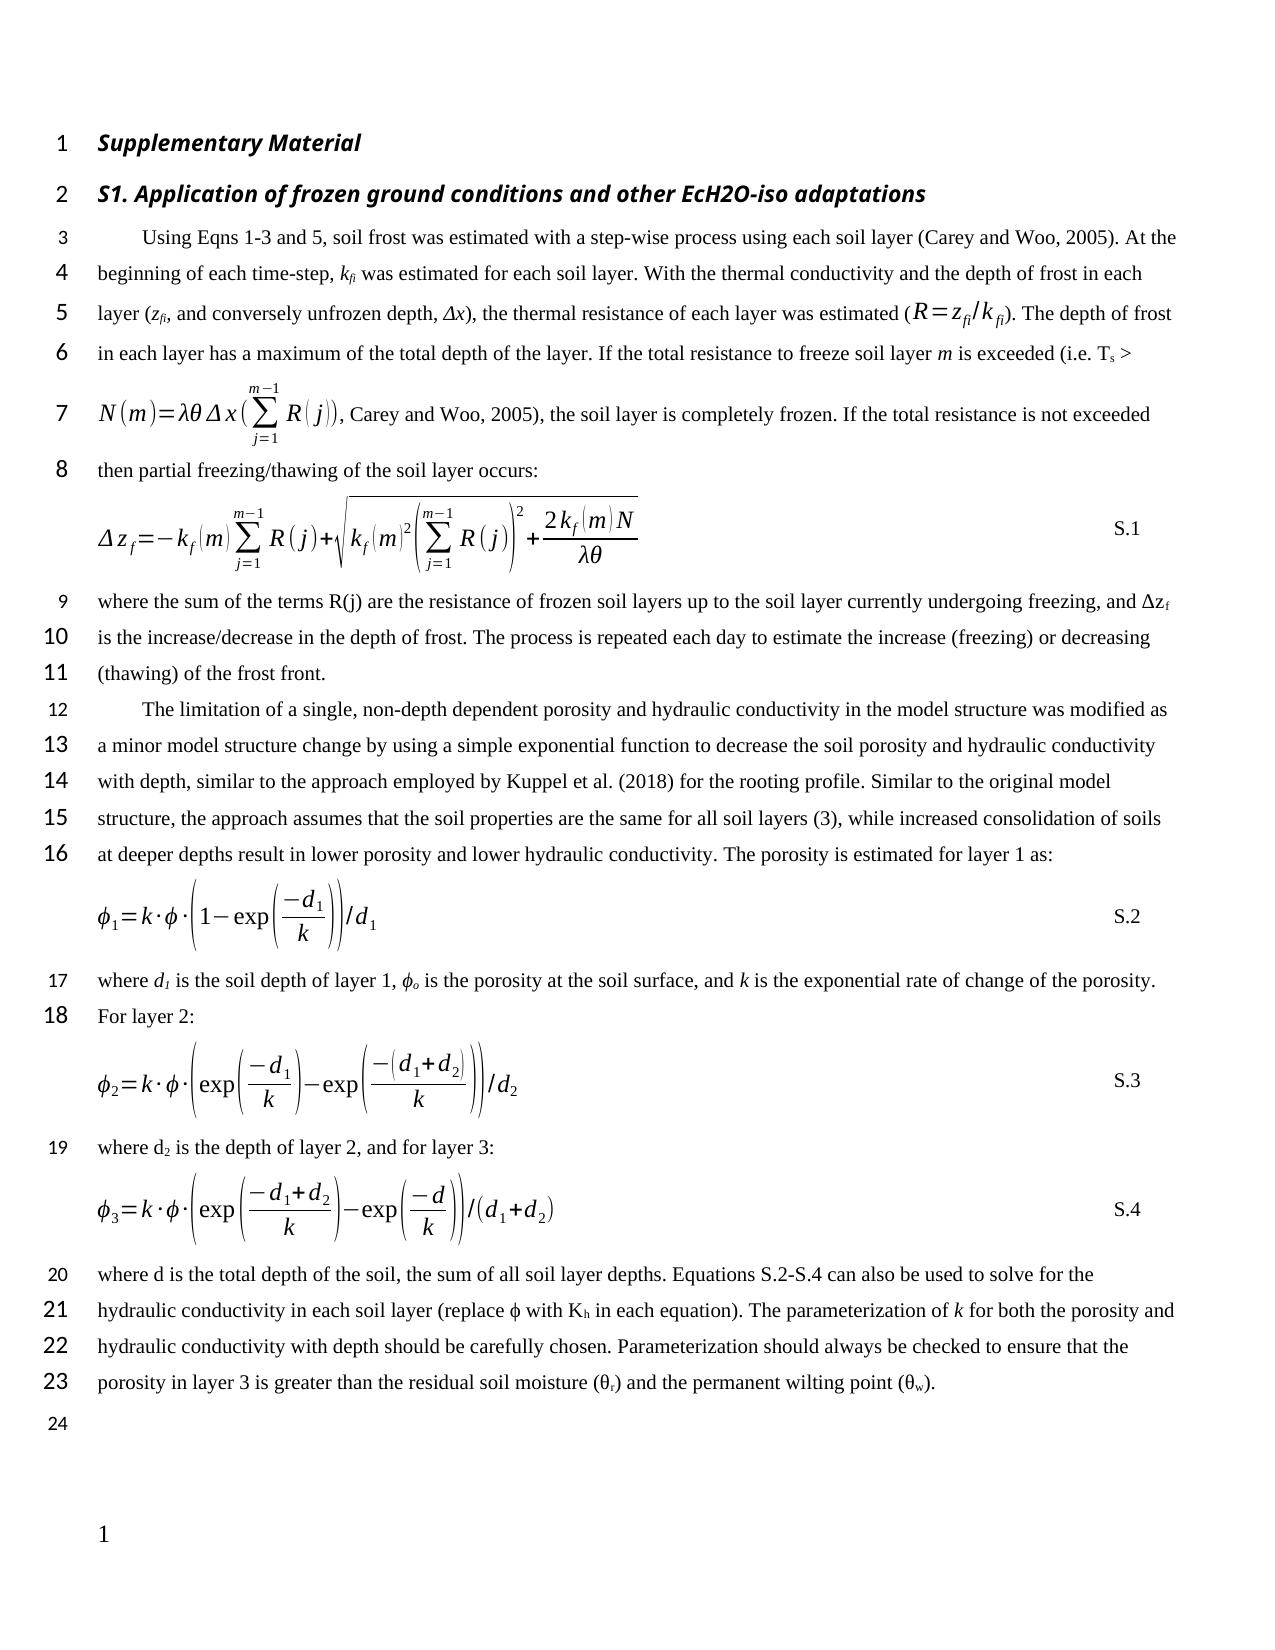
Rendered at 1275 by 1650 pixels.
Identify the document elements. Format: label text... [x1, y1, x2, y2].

table_header [86, 878, 1090, 968]
table_header S.3 [1090, 1040, 1164, 1135]
table_header [86, 495, 1090, 589]
text where d1 is the soil depth of layer 1, ϕo is the porosity at the soil surface, and k is the exponential rate of change of the porosity. For layer 2: [97, 968, 1177, 1028]
text The limitation of a single, non-depth dependent porosity and hydraulic conductivity in the model structure was modified as a minor model structure change by using a simple exponential function to decrease the soil porosity and hydraulic conductivity with depth, similar to the approach employed by Kuppel et al. (2018) for the rooting profile. Similar to the original model structure, the approach assumes that the soil properties are the same for all soil layers (3), while increased consolidation of soils at deeper depths result in lower porosity and lower hydraulic conductivity. The porosity is estimated for layer 1 as: [97, 697, 1177, 866]
table_header [86, 1171, 1090, 1261]
text Using Eqns 1-3 and 5, soil frost was estimated with a step-wise process using each soil layer (Carey and Woo, 2005). At the beginning of each time-step, kfi was estimated for each soil layer. With the thermal conductivity and the depth of frost in each layer (zfi, and conversely unfrozen depth, Δx), the thermal resistance of each layer was estimated (). The depth of frost in each layer has a maximum of the total depth of the layer. If the total resistance to freeze soil layer m is exceeded (i.e. Ts > , Carey and Woo, 2005), the soil layer is completely frozen. If the total resistance is not exceeded then partial freezing/thawing of the soil layer occurs: [97, 225, 1177, 482]
table_header S.4 [1090, 1171, 1164, 1261]
subtitle Supplementary Material [97, 127, 1177, 159]
table_header S.1 [1090, 495, 1164, 589]
table_header [86, 1040, 1090, 1135]
text where d is the total depth of the soil, the sum of all soil layer depths. Equations S.2-S.4 can also be used to solve for the hydraulic conductivity in each soil layer (replace ϕ with Kh in each equation). The parameterization of k for both the porosity and hydraulic conductivity with depth should be carefully chosen. Parameterization should always be checked to ensure that the porosity in layer 3 is greater than the residual soil moisture (θr) and the permanent wilting point (θw). [97, 1261, 1177, 1394]
text where d2 is the depth of layer 2, and for layer 3: [97, 1135, 1177, 1159]
table_header S.2 [1090, 878, 1164, 968]
text where the sum of the terms R(j) are the resistance of frozen soil layers up to the soil layer currently undergoing freezing, and Δzf is the increase/decrease in the depth of frost. The process is repeated each day to estimate the increase (freezing) or decreasing (thawing) of the frost front. [97, 589, 1177, 685]
subtitle S1. Application of frozen ground conditions and other EcH2O-iso adaptations [97, 178, 1177, 210]
